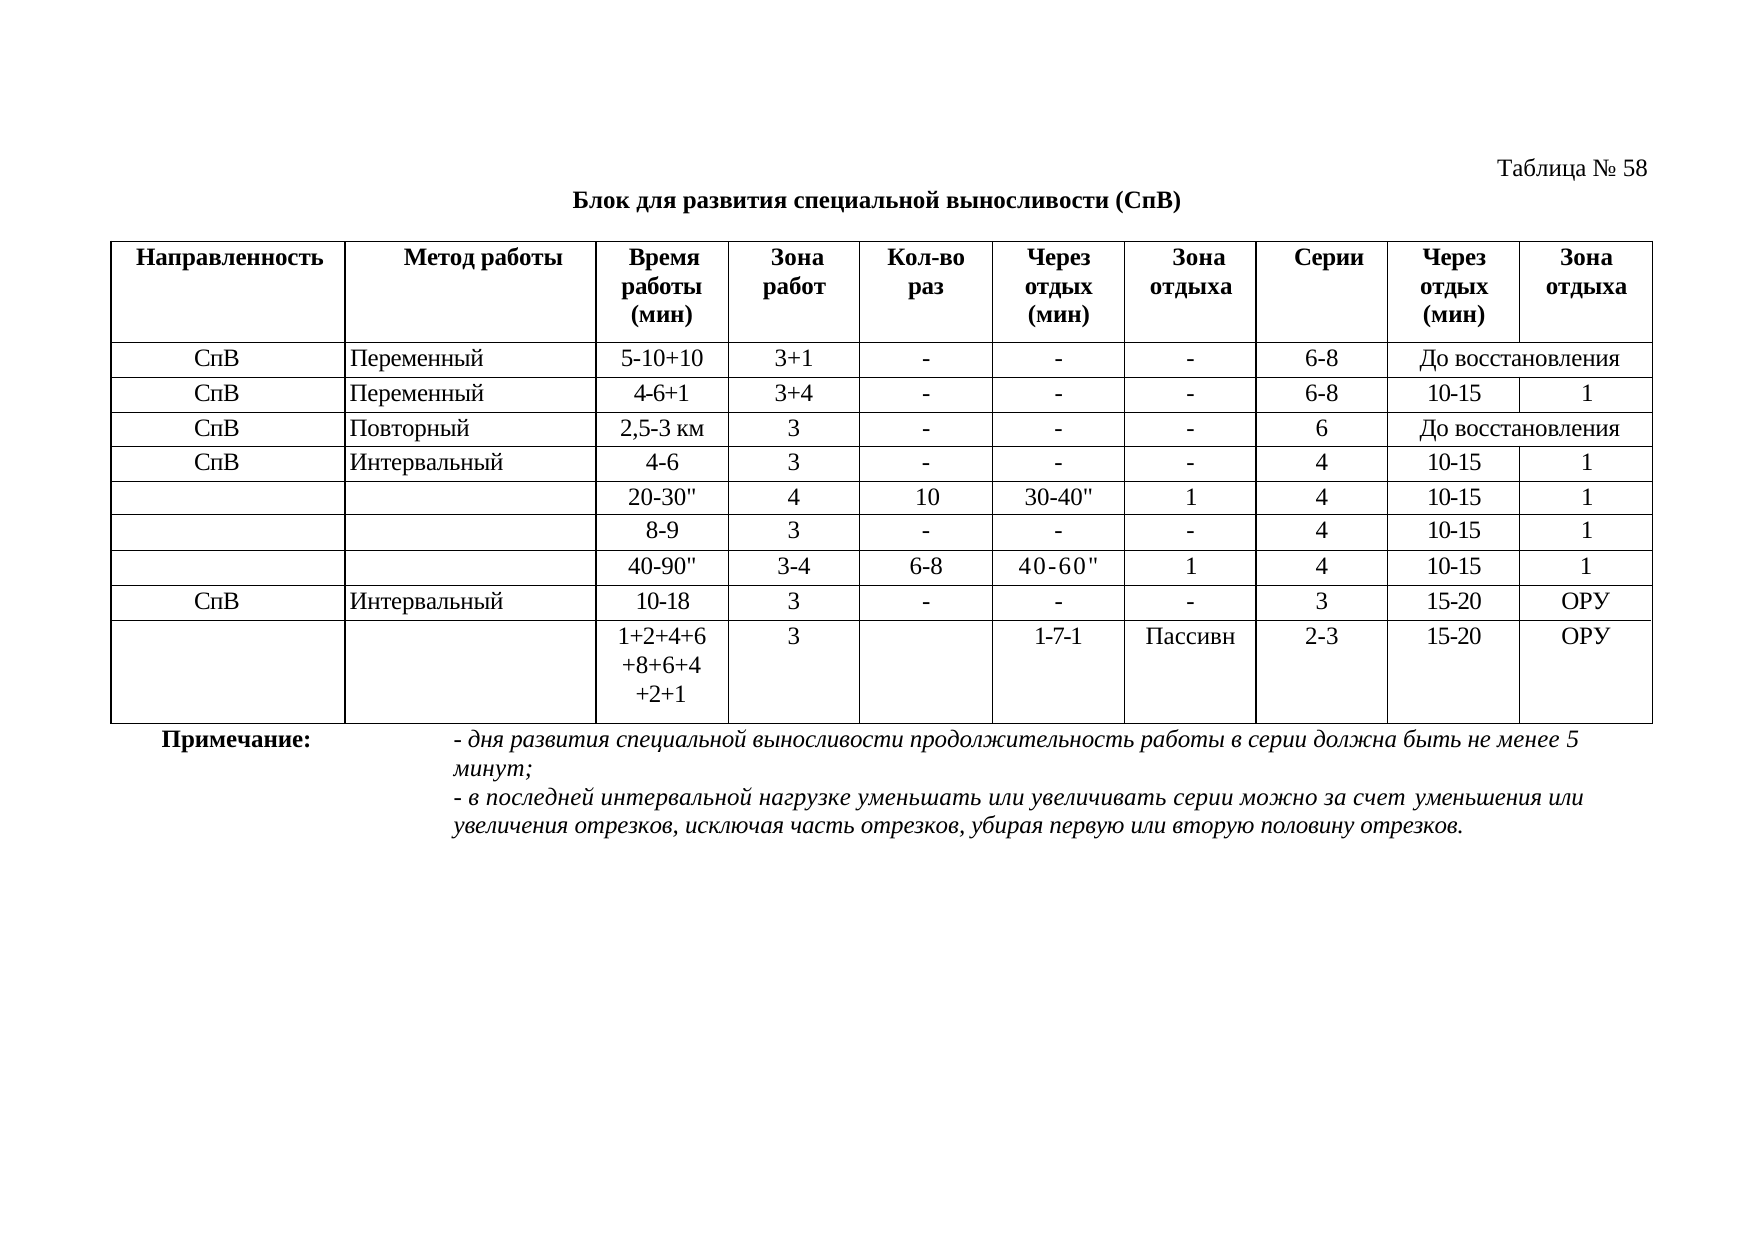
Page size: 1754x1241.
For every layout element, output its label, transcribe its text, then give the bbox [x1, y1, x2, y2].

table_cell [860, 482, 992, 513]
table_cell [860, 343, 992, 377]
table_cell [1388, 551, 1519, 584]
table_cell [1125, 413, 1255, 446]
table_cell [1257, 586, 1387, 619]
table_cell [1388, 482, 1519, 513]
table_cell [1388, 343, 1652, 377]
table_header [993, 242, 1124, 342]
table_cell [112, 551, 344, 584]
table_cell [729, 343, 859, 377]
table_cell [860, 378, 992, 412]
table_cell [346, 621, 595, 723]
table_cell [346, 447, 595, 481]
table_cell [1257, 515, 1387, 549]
text Таблица № 58 [106, 153, 1648, 182]
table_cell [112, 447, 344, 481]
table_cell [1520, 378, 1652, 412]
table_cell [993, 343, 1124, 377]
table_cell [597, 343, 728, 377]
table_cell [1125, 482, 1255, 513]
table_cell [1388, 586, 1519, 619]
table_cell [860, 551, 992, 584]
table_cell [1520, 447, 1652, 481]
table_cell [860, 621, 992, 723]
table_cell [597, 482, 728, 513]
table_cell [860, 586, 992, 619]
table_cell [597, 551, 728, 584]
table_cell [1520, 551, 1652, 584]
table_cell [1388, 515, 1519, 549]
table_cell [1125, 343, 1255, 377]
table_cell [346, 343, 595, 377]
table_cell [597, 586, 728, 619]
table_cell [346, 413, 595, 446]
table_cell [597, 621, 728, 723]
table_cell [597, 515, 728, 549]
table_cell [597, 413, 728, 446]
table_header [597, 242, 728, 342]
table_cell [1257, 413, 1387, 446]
text - в последней интервальной нагрузке уменьшать или увеличивать серии можно за счет уменьшения или увеличения отрезков, исключая часть отрезков, убирая первую или вторую половину отрезков. [453, 782, 1648, 839]
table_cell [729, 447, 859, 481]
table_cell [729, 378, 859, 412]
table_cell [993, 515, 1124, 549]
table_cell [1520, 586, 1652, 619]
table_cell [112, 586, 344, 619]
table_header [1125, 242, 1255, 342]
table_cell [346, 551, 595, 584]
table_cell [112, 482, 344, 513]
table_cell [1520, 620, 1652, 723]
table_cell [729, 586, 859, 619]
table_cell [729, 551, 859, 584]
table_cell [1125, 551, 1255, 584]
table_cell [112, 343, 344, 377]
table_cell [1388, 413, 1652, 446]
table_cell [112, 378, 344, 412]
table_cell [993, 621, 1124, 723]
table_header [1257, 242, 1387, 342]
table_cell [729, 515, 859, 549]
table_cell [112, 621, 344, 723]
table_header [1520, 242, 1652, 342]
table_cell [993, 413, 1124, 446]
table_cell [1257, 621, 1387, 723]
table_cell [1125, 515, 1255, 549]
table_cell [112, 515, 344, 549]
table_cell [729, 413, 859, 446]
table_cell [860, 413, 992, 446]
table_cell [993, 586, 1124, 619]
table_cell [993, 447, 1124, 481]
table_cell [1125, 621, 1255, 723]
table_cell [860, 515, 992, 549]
text Блок для развития специальной выносливости (СпВ) [106, 185, 1648, 213]
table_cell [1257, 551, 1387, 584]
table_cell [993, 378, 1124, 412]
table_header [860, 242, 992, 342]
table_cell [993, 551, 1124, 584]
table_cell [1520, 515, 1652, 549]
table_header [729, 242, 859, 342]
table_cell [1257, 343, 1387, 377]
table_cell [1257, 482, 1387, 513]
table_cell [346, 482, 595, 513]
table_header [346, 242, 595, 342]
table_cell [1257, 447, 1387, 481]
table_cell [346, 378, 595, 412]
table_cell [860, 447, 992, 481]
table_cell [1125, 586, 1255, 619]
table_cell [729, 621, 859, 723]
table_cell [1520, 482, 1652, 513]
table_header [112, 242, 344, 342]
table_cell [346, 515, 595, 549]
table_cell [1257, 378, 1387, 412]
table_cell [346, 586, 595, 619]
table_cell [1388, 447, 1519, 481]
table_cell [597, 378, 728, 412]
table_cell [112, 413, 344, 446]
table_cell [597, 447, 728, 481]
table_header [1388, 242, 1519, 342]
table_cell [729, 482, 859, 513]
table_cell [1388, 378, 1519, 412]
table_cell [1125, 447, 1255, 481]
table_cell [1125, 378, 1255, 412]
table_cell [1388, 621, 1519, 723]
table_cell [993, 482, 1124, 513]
text Примечание: - дня развития специальной выносливости продолжительность работы в серии должна быть не менее 5 минут; [106, 724, 1648, 782]
